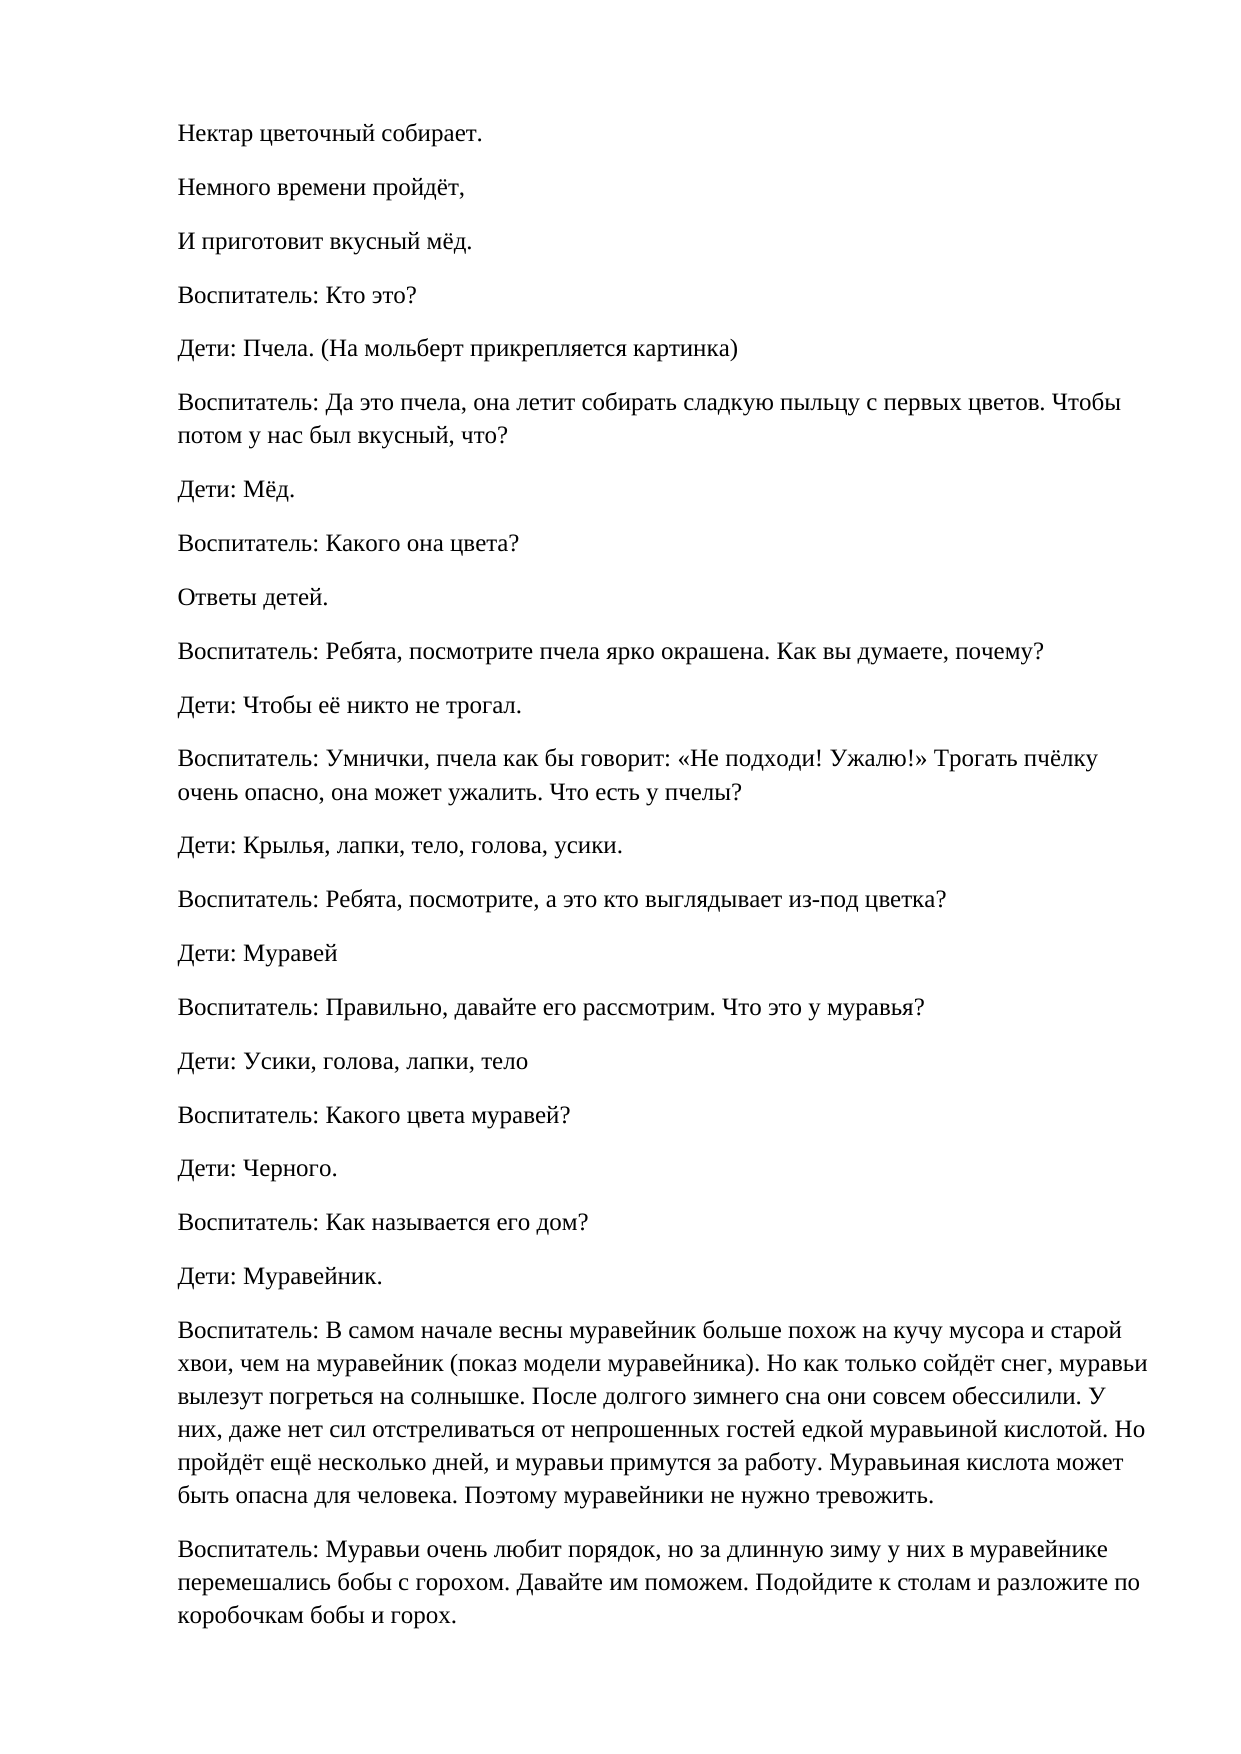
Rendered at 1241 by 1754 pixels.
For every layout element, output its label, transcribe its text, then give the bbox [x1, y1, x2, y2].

text Дети: Усики, голова, лапки, тело [177, 1046, 1152, 1074]
text Дети: Муравейник. [177, 1261, 1152, 1290]
text Дети: Черного. [177, 1153, 1152, 1182]
text Воспитатель: Муравьи очень любит порядок, но за длинную зиму у них в муравейнике перемешались бобы с горохом. Давайте им поможем. Подойдите к столам и разложите по коробочкам бобы и горох. [177, 1534, 1152, 1629]
text Дети: Крылья, лапки, тело, голова, усики. [177, 830, 1152, 859]
text Воспитатель: В самом начале весны муравейник больше похож на кучу мусора и старой хвои, чем на муравейник (показ модели муравейника). Но как только сойдёт снег, муравьи вылезут погреться на солнышке. После долгого зимнего сна они совсем обессилили. У них, даже нет сил отстреливаться от непрошенных гостей едкой муравьиной кислотой. Но пройдёт ещё несколько дней, и муравьи примутся за работу. Муравьиная кислота может быть опасна для человека. Поэтому муравейники не нужно тревожить. [177, 1315, 1152, 1509]
text Воспитатель: Да это пчела, она летит собирать сладкую пыльцу с первых цветов. Чтобы потом у нас был вкусный, что? [177, 387, 1152, 449]
text Воспитатель: Умнички, пчела как бы говорит: «Не подходи! Ужалю!» Трогать пчёлку очень опасно, она может ужалить. Что есть у пчелы? [177, 743, 1152, 805]
text Дети: Чтобы её никто не трогал. [177, 690, 1152, 718]
text Воспитатель: Какого цвета муравей? [177, 1100, 1152, 1128]
text Немного времени пройдёт, [177, 172, 1152, 201]
text Воспитатель: Правильно, давайте его рассмотрим. Что это у муравья? [177, 992, 1152, 1021]
text Дети: Пчела. (На мольберт прикрепляется картинка) [177, 333, 1152, 362]
text Дети: Муравей [177, 938, 1152, 967]
text Ответы детей. [177, 582, 1152, 611]
text Воспитатель: Какого она цвета? [177, 528, 1152, 557]
text Воспитатель: Ребята, посмотрите, а это кто выглядывает из-под цветка? [177, 884, 1152, 913]
text Воспитатель: Ребята, посмотрите пчела ярко окрашена. Как вы думаете, почему? [177, 636, 1152, 664]
text Воспитатель: Кто это? [177, 280, 1152, 308]
text Нектар цветочный собирает. [177, 118, 1152, 147]
text Дети: Мёд. [177, 474, 1152, 503]
text И приготовит вкусный мёд. [177, 226, 1152, 254]
text Воспитатель: Как называется его дом? [177, 1207, 1152, 1236]
